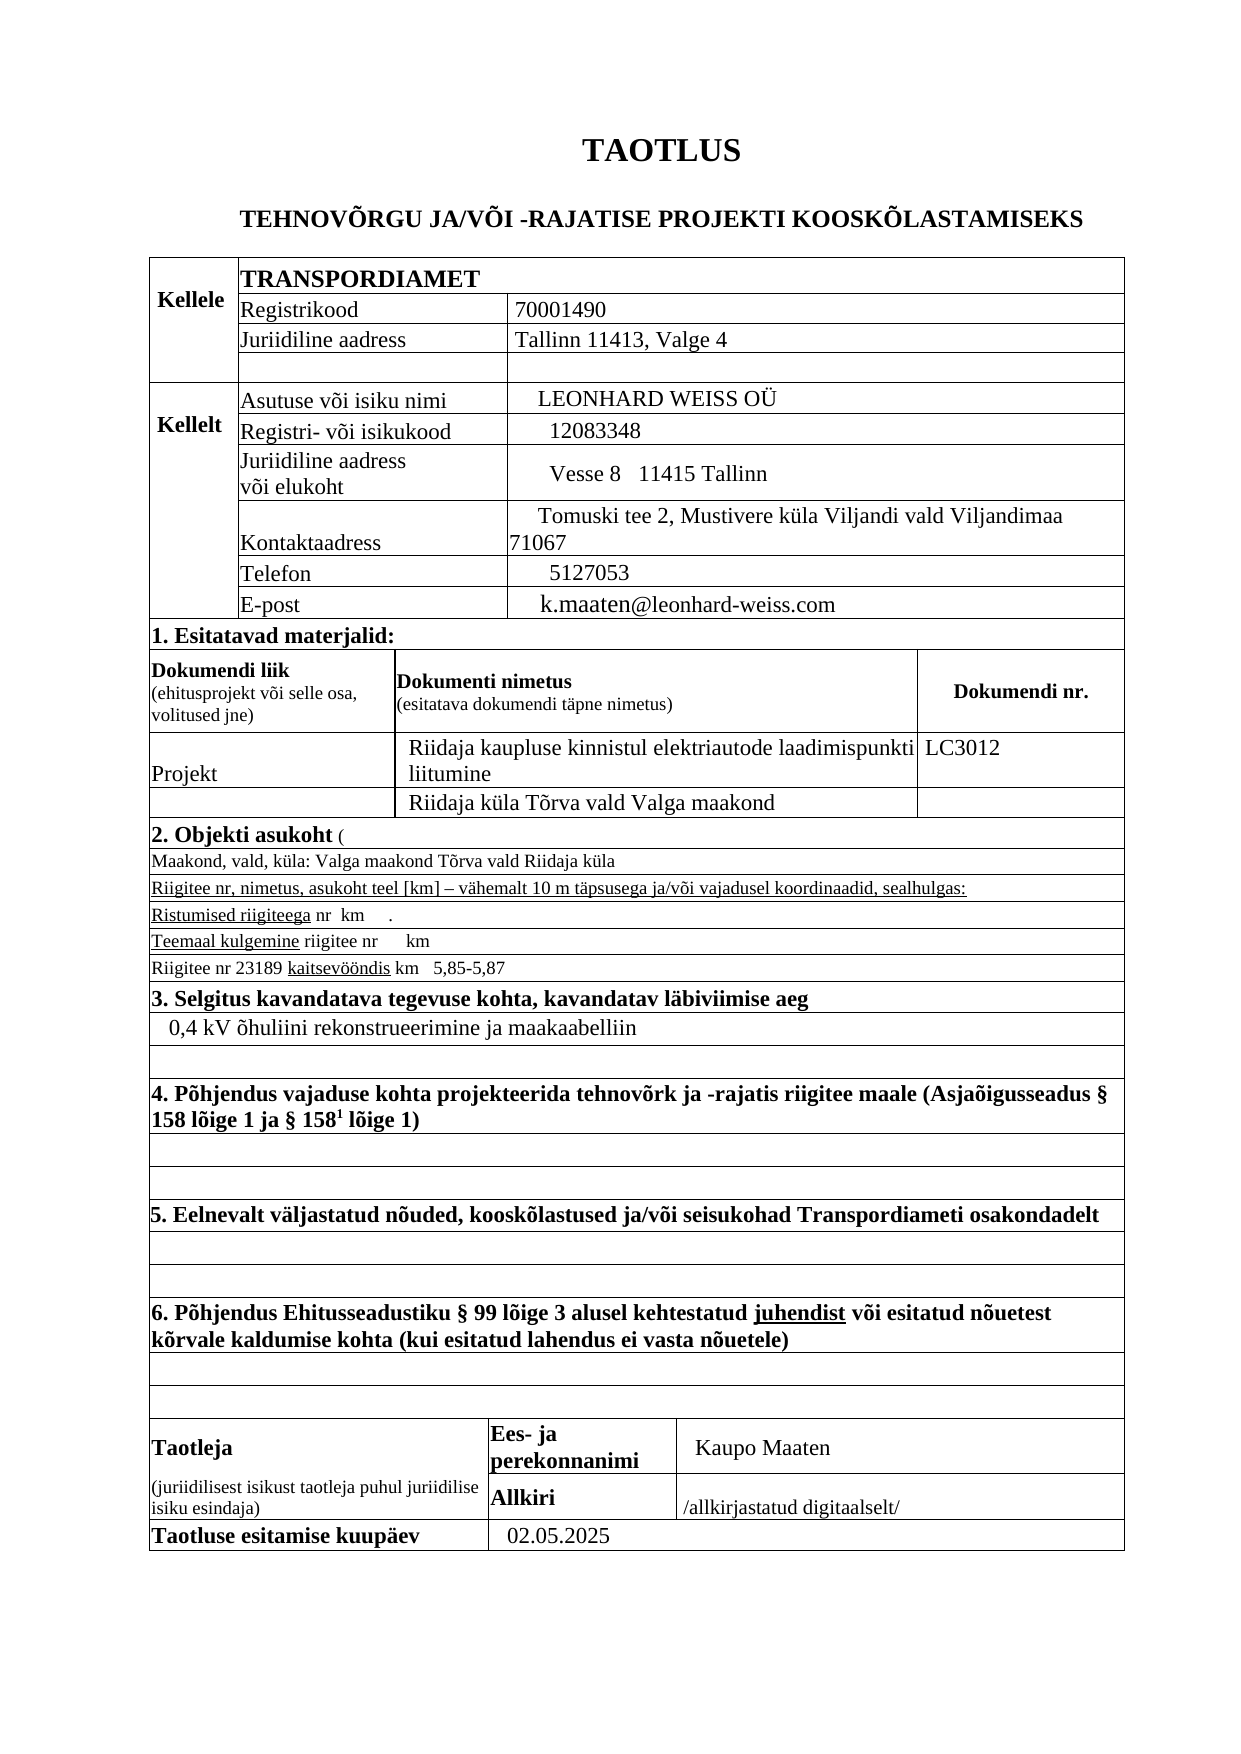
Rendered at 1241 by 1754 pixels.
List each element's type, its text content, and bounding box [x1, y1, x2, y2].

table_cell [150, 1046, 1124, 1077]
table_cell Dokumenti nimetus (esitatava dokumendi täpne nimetus) [396, 650, 917, 732]
text TEHNOVÕRGU JA/VÕI -RAJATISE PROJEKTI KOOSKÕLASTAMISEKS [177, 204, 1146, 233]
table_cell Registri- või isikukood [239, 414, 507, 444]
table_cell [150, 788, 394, 817]
table_cell Maakond, vald, küla: Valga maakond Tõrva vald Riidaja küla [150, 849, 1124, 874]
table_cell [150, 1167, 1124, 1198]
table_cell Ees- ja perekonnanimi [489, 1419, 676, 1473]
table_cell E-post [239, 587, 507, 617]
table_cell Tomuski tee 2, Mustivere küla Viljandi vald Viljandimaa 71067 [508, 501, 1124, 555]
table_cell Riidaja küla Tõrva vald Valga maakond [396, 788, 917, 817]
table_cell Dokumendi nr. [918, 650, 1124, 732]
table_cell Registrikood [239, 294, 507, 322]
table_cell [150, 1353, 1124, 1385]
table_cell [150, 1386, 1124, 1418]
table_cell 5. Eelnevalt väljastatud nõuded, kooskõlastused ja/või seisukohad Transpordiameti osakondadelt [150, 1200, 1124, 1231]
table_cell 5127053 [508, 556, 1124, 586]
table_cell Teemaal kulgemine riigitee nr km [150, 929, 1124, 954]
table_cell 2. Objekti asukoht ( [150, 818, 1124, 848]
table_cell Kontaktaadress [239, 501, 507, 555]
table_cell LC3012 [918, 733, 1124, 787]
table_cell Telefon [239, 556, 507, 586]
table_cell 6. Põhjendus Ehitusseadustiku § 99 lõige 3 alusel kehtestatud juhendist või esitatud nõuetest kõrvale kaldumise kohta (kui esitatud lahendus ei vasta nõuetele) [150, 1298, 1124, 1352]
table_cell [150, 1265, 1124, 1297]
table_cell 02.05.2025 [489, 1520, 1124, 1550]
table_cell [150, 1232, 1124, 1264]
table_cell Kaupo Maaten [677, 1419, 1124, 1473]
table_cell k.maaten@leonhard-weiss.com [508, 587, 1124, 617]
table_cell /allkirjastatud digitaalselt/ [677, 1474, 1124, 1519]
table_cell Juriidiline aadress [239, 324, 507, 352]
table_cell Ristumised riigiteega nr km . [150, 902, 1124, 927]
table_cell 1. Esitatavad materjalid: [150, 619, 1124, 649]
table_cell Allkiri [489, 1474, 676, 1519]
table_cell [150, 1134, 1124, 1166]
table_cell LEONHARD WEISS OÜ [508, 383, 1124, 413]
table_cell Tallinn 11413, Valge 4 [508, 324, 1124, 352]
table_cell [508, 353, 1124, 382]
table_cell Vesse 8 11415 Tallinn [508, 445, 1124, 499]
table_cell Projekt [150, 733, 394, 787]
table_header TRANSPORDIAMET [239, 258, 1124, 293]
table_cell 70001490 [508, 294, 1124, 322]
table_cell 3. Selgitus kavandatava tegevuse kohta, kavandatav läbiviimise aeg [150, 982, 1124, 1012]
table_cell Kellelt [150, 383, 238, 617]
table_cell Dokumendi liik (ehitusprojekt või selle osa, volitused jne) [150, 650, 394, 732]
table_cell Riidaja kaupluse kinnistul elektriautode laadimispunkti liitumine [396, 733, 917, 787]
table_cell 12083348 [508, 414, 1124, 444]
table_cell [239, 353, 507, 382]
table_cell [918, 788, 1124, 817]
text TAOTLUS [177, 130, 1146, 168]
table_header Kellele [150, 258, 238, 382]
table_cell Riigitee nr 23189 kaitsevööndis km 5,85-5,87 [150, 955, 1124, 981]
table_cell Taotleja [150, 1419, 488, 1473]
table_cell Juriidiline aadress või elukoht [239, 445, 507, 499]
table_cell Asutuse või isiku nimi [239, 383, 507, 413]
table_cell Riigitee nr, nimetus, asukoht teel [km] – vähemalt 10 m täpsusega ja/või vajadusel koordinaadid, sealhulgas: [150, 875, 1124, 901]
table_cell Taotluse esitamise kuupäev [150, 1520, 488, 1550]
table_cell 0,4 kV õhuliini rekonstrueerimine ja maakaabelliin [150, 1013, 1124, 1045]
table_cell (juriidilisest isikust taotleja puhul juriidilise isiku esindaja) [150, 1473, 488, 1519]
table_cell 4. Põhjendus vajaduse kohta projekteerida tehnovõrk ja -rajatis riigitee maale (Asjaõigusseadus § 158 lõige 1 ja § 1581 lõige 1) [150, 1079, 1124, 1133]
